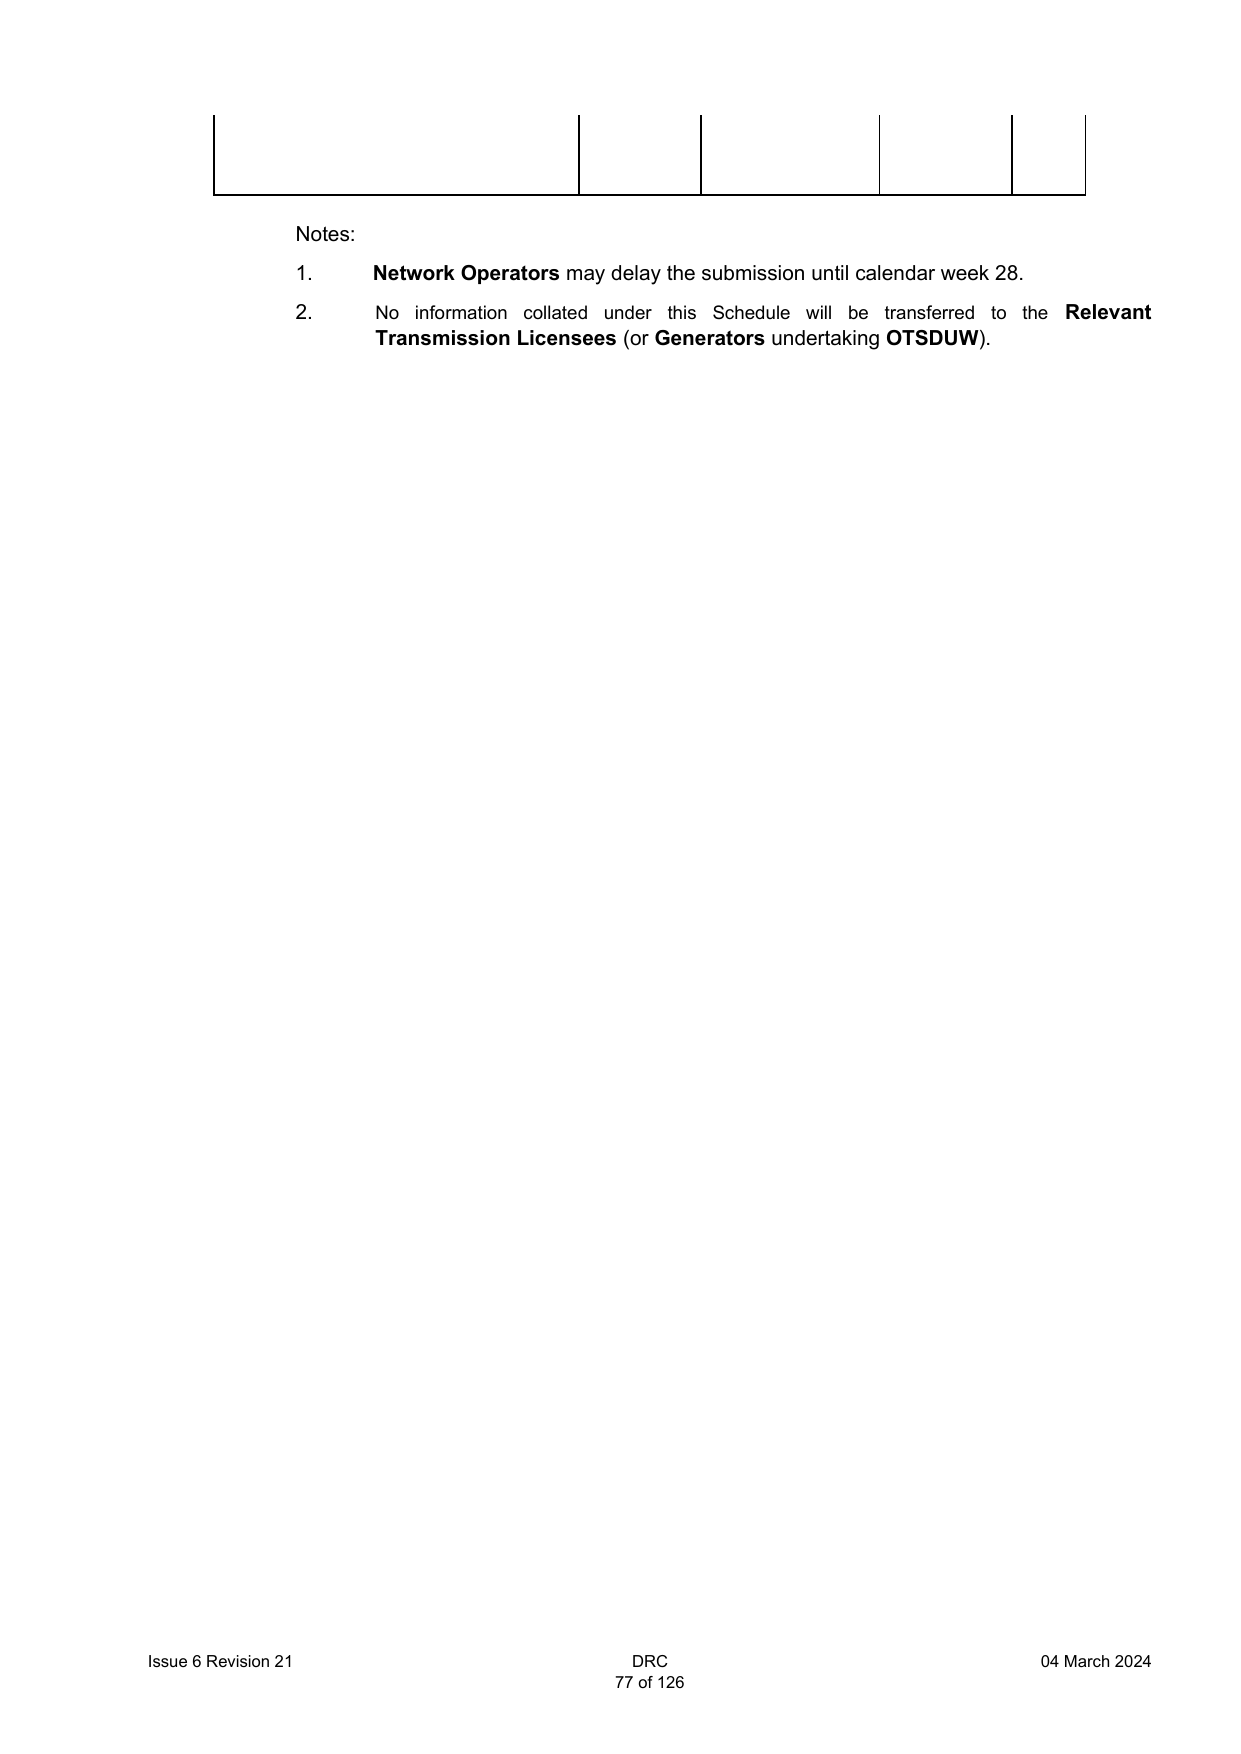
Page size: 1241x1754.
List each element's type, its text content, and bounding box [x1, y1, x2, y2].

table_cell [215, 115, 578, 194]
text 1. Network Operators may delay the submission until calendar week 28. [148, 261, 1152, 285]
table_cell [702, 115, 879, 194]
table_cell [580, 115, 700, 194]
text Notes: [148, 222, 1152, 246]
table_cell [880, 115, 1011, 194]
text 2. No information collated under this Schedule will be transferred to the Relevant Transmission Licensees (or Generators undertaking OTSDUW). [295, 300, 1152, 350]
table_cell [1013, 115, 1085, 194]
